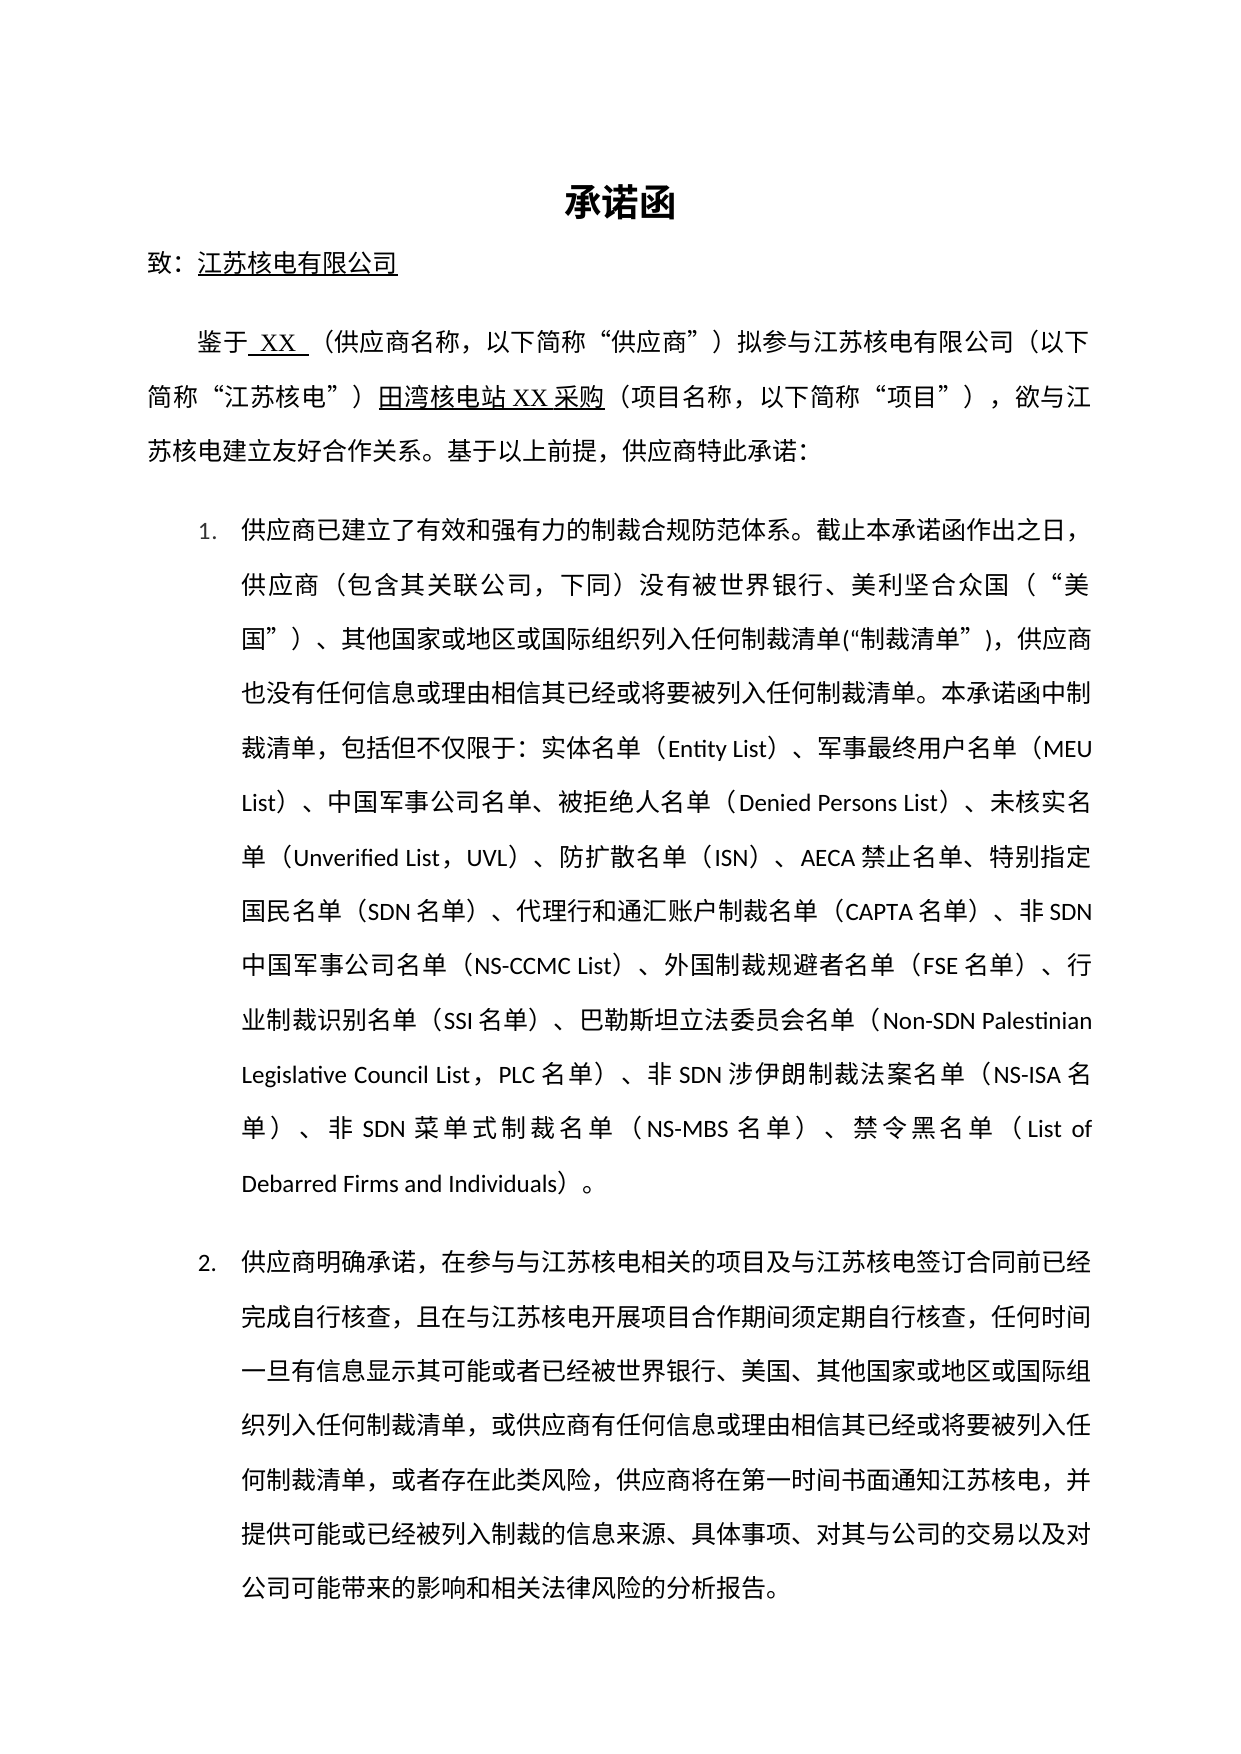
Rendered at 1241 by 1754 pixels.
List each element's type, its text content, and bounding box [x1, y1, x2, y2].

text 鉴于 XX （供应商名称，以下简称“供应商”）拟参与江苏核电有限公司（以下简称“江苏核电”）田湾核电站XX采购（项目名称，以下简称“项目”），欲与江苏核电建立友好合作关系。基于以上前提，供应商特此承诺： [148, 323, 1092, 468]
text 致：江苏核电有限公司 [148, 243, 1092, 279]
text 承诺函 [148, 173, 1092, 227]
list 供应商已建立了有效和强有力的制裁合规防范体系。截止本承诺函作出之日，供应商（包含其关联公司，下同）没有被世界银行、美利坚合众国（“美国”）、其他国家或地区或国际组织列入任何制裁清单(“制裁清单”)，供应商也没有任何信息或理由相信其已经或将要被列入任何制裁清单。本承诺函中制裁清单，包括但不仅限于：实体名单（Entity List）、军事最终用户名单（MEU List）、中国军事公司名单、被拒绝人名单（Denied Persons List）、未核实名单（Unverified List，UVL）、防扩散名单（ISN）、AECA禁止名单、特别指定国民名单（SDN名单）、代理行和通汇账户制裁名单（CAPTA名单）、非SDN中国军事公司名单（NS-CCMC List）、外国制裁规避者名单（FSE名单）、行业制裁识别名单（SSI名单）、巴勒斯坦立法委员会名单（Non-SDN Palestinian Legislative Council List，PLC名单）、非SDN涉伊朗制裁法案名单（NS-ISA名单）、非SDN菜单式制裁名单（NS-MBS名单）、禁令黑名单（List of Debarred Firms and Individuals）。 [198, 511, 1092, 1199]
list 供应商明确承诺，在参与与江苏核电相关的项目及与江苏核电签订合同前已经完成自行核查，且在与江苏核电开展项目合作期间须定期自行核查，任何时间一旦有信息显示其可能或者已经被世界银行、美国、其他国家或地区或国际组织列入任何制裁清单，或供应商有任何信息或理由相信其已经或将要被列入任何制裁清单，或者存在此类风险，供应商将在第一时间书面通知江苏核电，并提供可能或已经被列入制裁的信息来源、具体事项、对其与公司的交易以及对公司可能带来的影响和相关法律风险的分析报告。 [198, 1243, 1092, 1605]
